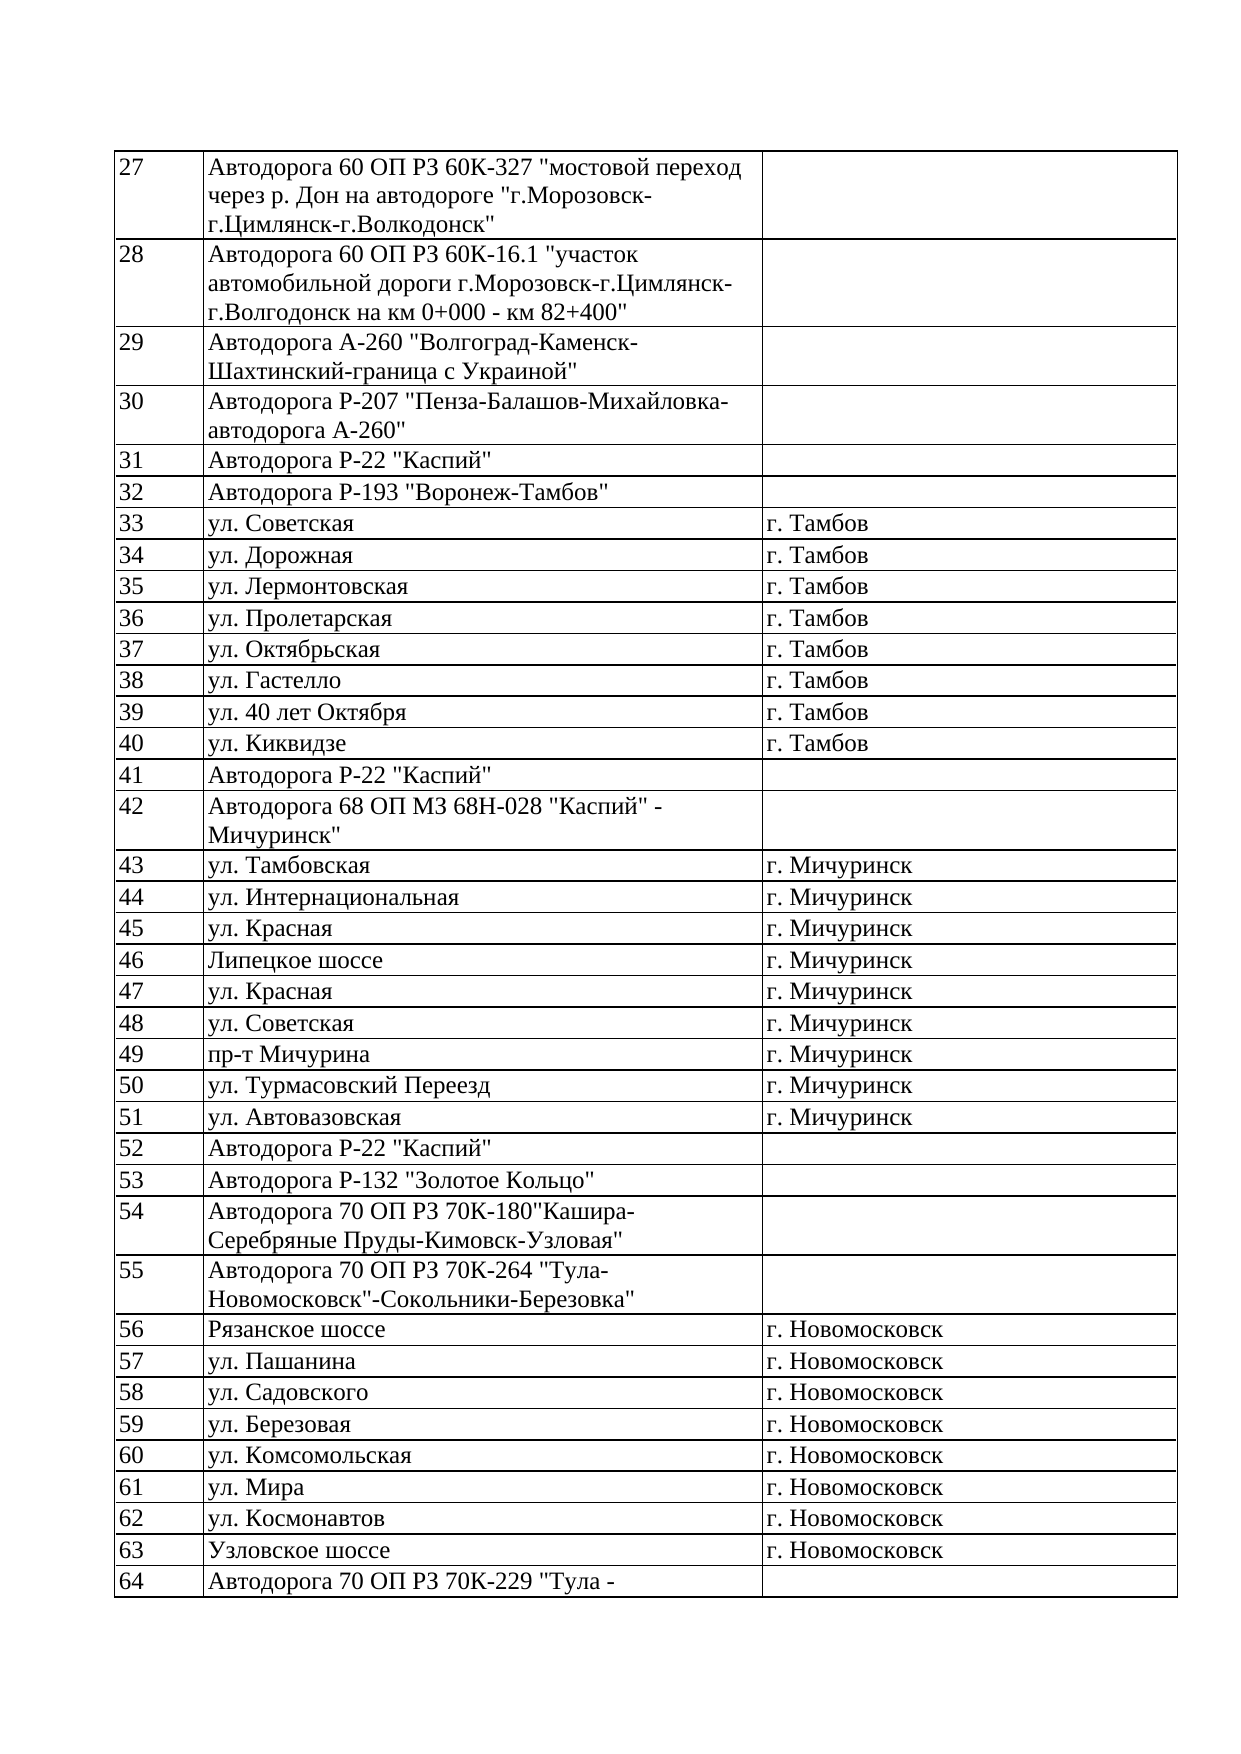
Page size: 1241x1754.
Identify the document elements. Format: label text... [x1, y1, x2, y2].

table_cell 61 [115, 1471, 203, 1502]
table_cell г. Мичуринск [763, 1101, 1177, 1132]
table_cell 64 [115, 1566, 203, 1596]
table_cell ул. Тамбовская [204, 851, 762, 880]
table_cell г. Новомосковск [763, 1313, 1177, 1344]
table_cell 60 [115, 1440, 203, 1470]
table_cell 34 [115, 539, 203, 569]
table_cell г. Мичуринск [763, 1006, 1177, 1038]
table_cell ул. Киквидзе [204, 728, 762, 758]
table_cell ул. Лермонтовская [204, 571, 762, 601]
table_cell Автодорога Р-22 "Каспий" [204, 445, 762, 475]
table_cell г. Новомосковск [763, 1439, 1177, 1470]
table_cell ул. Красная [204, 976, 762, 1006]
table_cell ул. Садовского [204, 1378, 762, 1407]
table_cell ул. Октябрьская [204, 634, 762, 664]
table_cell 40 [115, 728, 203, 758]
table_cell ул. Комсомольская [204, 1441, 762, 1470]
table_cell г. Мичуринск [763, 975, 1177, 1006]
table_cell ул. 40 лет Октября [204, 697, 762, 727]
table_cell 50 [115, 1070, 203, 1101]
table_cell ул. Интернациональная [204, 882, 762, 912]
table_cell 41 [115, 759, 203, 790]
table_cell [763, 790, 1177, 849]
table_cell 33 [115, 508, 203, 538]
table_cell 51 [115, 1102, 203, 1132]
table_cell ул. Гастелло [204, 666, 762, 695]
table_cell пр-т Мичурина [204, 1039, 762, 1069]
table_cell 29 [115, 327, 203, 385]
table_cell ул. Дорожная [204, 540, 762, 569]
table_cell [763, 1164, 1177, 1195]
table_cell Автодорога Р-193 "Воронеж-Тамбов" [204, 477, 762, 507]
table_cell г. Мичуринск [763, 1069, 1177, 1101]
table_cell г. Новомосковск [763, 1345, 1177, 1376]
table_cell ул. Пролетарская [204, 603, 762, 632]
table_cell 42 [115, 791, 203, 849]
table_cell [763, 1254, 1177, 1313]
table_cell Автодорога Р-22 "Каспий" [204, 1134, 762, 1163]
table_cell 28 [115, 239, 203, 326]
table_cell 46 [115, 944, 203, 975]
table_cell ул. Красная [204, 913, 762, 943]
table_cell г. Мичуринск [763, 943, 1177, 975]
table_cell 36 [115, 602, 203, 632]
table_cell 57 [115, 1346, 203, 1376]
table_cell г. Новомосковск [763, 1470, 1177, 1502]
table_cell 52 [115, 1133, 203, 1163]
table_cell ул. Советская [204, 1008, 762, 1038]
table_cell Автодорога 70 ОП РЗ 70К-180"Кашира-Серебряные Пруды-Кимовск-Узловая" [204, 1197, 762, 1254]
table_cell 43 [115, 850, 203, 880]
table_cell [763, 1195, 1177, 1254]
table_cell Автодорога Р-22 "Каспий" [204, 760, 762, 790]
table_cell г. Тамбов [763, 538, 1177, 569]
table_cell ул. Космонавтов [204, 1503, 762, 1533]
table_cell 55 [115, 1255, 203, 1313]
table_cell 32 [115, 476, 203, 507]
table_cell 44 [115, 881, 203, 912]
table_cell 31 [115, 445, 203, 475]
table_cell [763, 758, 1177, 790]
table_cell г. Новомосковск [763, 1533, 1177, 1565]
table_cell Автодорога Р-207 "Пенза-Балашов-Михайловка-автодорога А-260" [204, 386, 762, 444]
table_cell 54 [115, 1196, 203, 1254]
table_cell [204, 1566, 762, 1596]
table_cell Автодорога 60 ОП РЗ 60К-327 "мостовой переход через р. Дон на автодороге "г.Морозовск-г.Цимлянск-г.Волкодонск" [204, 152, 762, 238]
table_cell 45 [115, 913, 203, 943]
table_cell ул. Советская [204, 508, 762, 538]
table_cell 27 [115, 152, 203, 238]
table_cell 63 [115, 1534, 203, 1565]
table_cell г. Тамбов [763, 727, 1177, 758]
table_cell [763, 475, 1177, 507]
table_cell [763, 1565, 1177, 1596]
table_cell [763, 238, 1177, 326]
table_cell [763, 1132, 1177, 1163]
table_cell Липецкое шоссе [204, 945, 762, 975]
table_cell Автодорога Р-132 "Золотое Кольцо" [204, 1165, 762, 1195]
table_cell г. Мичуринск [763, 912, 1177, 943]
table_cell Автодорога 60 ОП РЗ 60К-16.1 "участок автомобильной дороги г.Морозовск-г.Цимлянск-г.Волгодонск на км 0+000 - км 82+400" [204, 240, 762, 326]
table_cell 47 [115, 976, 203, 1006]
table_cell г. Новомосковск [763, 1376, 1177, 1407]
table_cell 56 [115, 1314, 203, 1344]
table_cell г. Тамбов [763, 601, 1177, 632]
table_cell 53 [115, 1165, 203, 1195]
table_cell г. Мичуринск [763, 1038, 1177, 1069]
table_cell [763, 385, 1177, 444]
table_cell Узловское шоссе [204, 1535, 762, 1565]
table_cell г. Мичуринск [763, 849, 1177, 880]
table_cell г. Новомосковск [763, 1408, 1177, 1439]
table_cell г. Тамбов [763, 507, 1177, 538]
table_cell [763, 444, 1177, 475]
table_cell ул. Мира [204, 1472, 762, 1502]
table_cell Автодорога 68 ОП МЗ 68Н-028 "Каспий" - Мичуринск" [204, 791, 762, 849]
table_cell 48 [115, 1007, 203, 1038]
table_cell 49 [115, 1039, 203, 1069]
table_cell г. Тамбов [763, 633, 1177, 664]
table_cell ул. Пашанина [204, 1346, 762, 1376]
table_cell [763, 326, 1177, 385]
table_cell 38 [115, 665, 203, 695]
table_cell Автодорога 70 ОП РЗ 70К-264 "Тула-Новомосковск"-Сокольники-Березовка" [204, 1256, 762, 1313]
table_cell 37 [115, 634, 203, 664]
table_cell г. Новомосковск [763, 1502, 1177, 1533]
table_cell г. Мичуринск [763, 880, 1177, 912]
table_cell 62 [115, 1503, 203, 1533]
table_cell ул. Автовазовская [204, 1102, 762, 1132]
table_cell 39 [115, 696, 203, 727]
table_cell ул. Березовая [204, 1409, 762, 1439]
table_cell ул. Турмасовский Переезд [204, 1071, 762, 1101]
table_cell г. Тамбов [763, 664, 1177, 695]
table_cell Автодорога А-260 "Волгоград-Каменск-Шахтинский-граница с Украиной" [204, 327, 762, 385]
table_cell 30 [115, 386, 203, 444]
table_cell [763, 152, 1177, 238]
table_cell 59 [115, 1409, 203, 1439]
table_cell г. Тамбов [763, 570, 1177, 601]
table_cell 35 [115, 571, 203, 601]
table_cell Рязанское шоссе [204, 1315, 762, 1344]
table_cell г. Тамбов [763, 695, 1177, 727]
table_cell 58 [115, 1377, 203, 1407]
